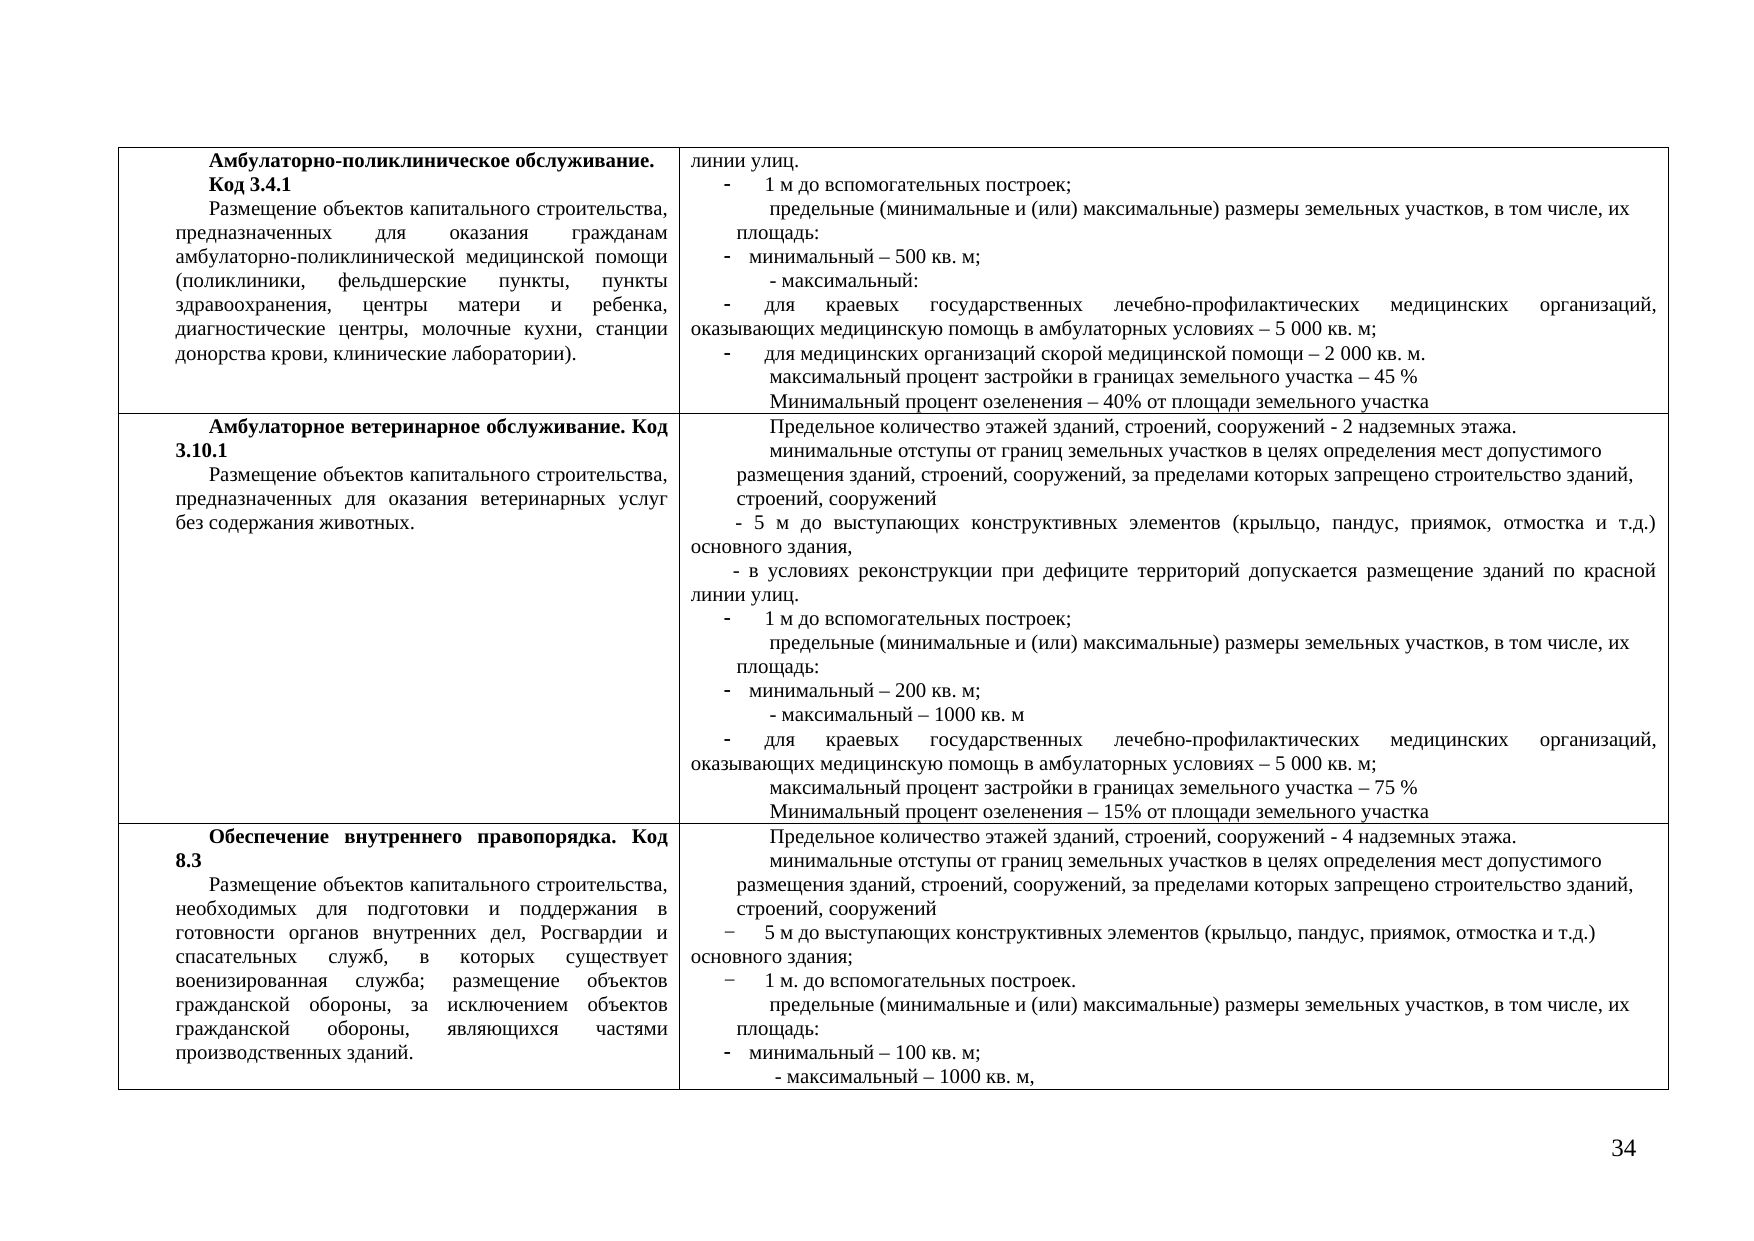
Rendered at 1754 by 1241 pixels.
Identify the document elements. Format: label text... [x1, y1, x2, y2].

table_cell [119, 148, 679, 413]
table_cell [680, 148, 1668, 413]
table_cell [119, 824, 679, 1088]
table_cell Предельное количество этажей зданий, строений, сооружений - 2 надземных этажа. минимальные отступы от границ земельных участков в целях определения мест допустимого размещения зданий, строений, сооружений, за пределами которых запрещено строительство зданий, строений, сооружений - 5 м до выступающих конструктивных элементов (крыльцо, пандус, приямок, отмостка и т.д.) основного здания, - в условиях реконструкции при дефиците территорий допускается размещение зданий по красной линии улиц. 1 м до вспомогательных построек; предельные (минимальные и (или) максимальные) размеры земельных участков, в том числе, их площадь: минимальный – 200 кв. м; - максимальный – 1000 кв. м для краевых государственных лечебно-профилактических медицинских организаций, оказывающих медицинскую помощь в амбулаторных условиях – 5 000 кв. м; максимальный процент застройки в границах земельного участка – 75 % Минимальный процент озеленения – 15% от площади земельного участка [680, 414, 1668, 823]
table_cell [680, 824, 1668, 1088]
table_cell Амбулаторное ветеринарное обслуживание. Код 3.10.1 Размещение объектов капитального строительства, предназначенных для оказания ветеринарных услуг без содержания животных. [119, 414, 679, 823]
